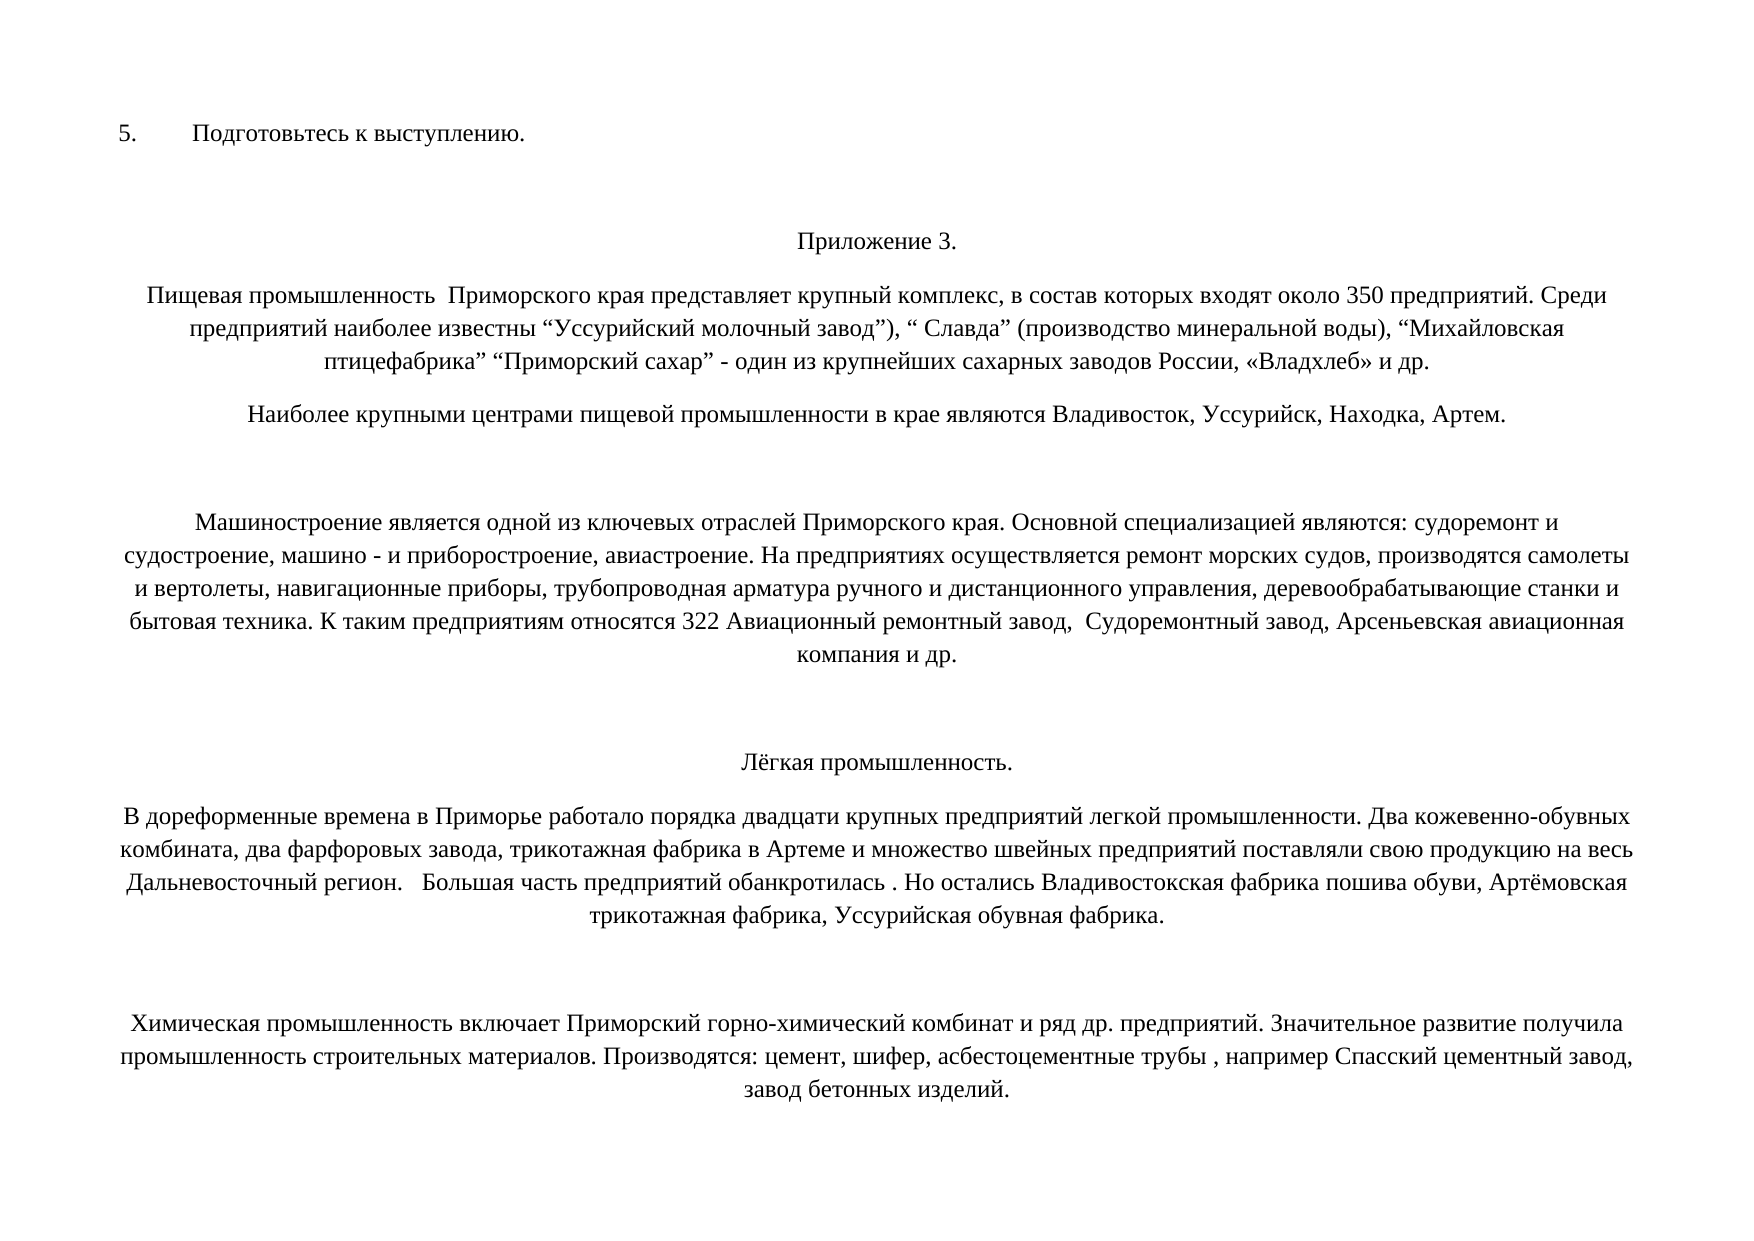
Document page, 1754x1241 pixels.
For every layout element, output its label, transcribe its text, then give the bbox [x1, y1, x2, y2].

text Наиболее крупными центрами пищевой промышленности в крае являются Владивосток, Уссурийск, Находка, Артем. [118, 399, 1636, 428]
text Лёгкая промышленность. [118, 747, 1636, 776]
text Пищевая промышленность Приморского края представляет крупный комплекс, в состав которых входят около 350 предприятий. Среди предприятий наиболее известны “Уссурийский молочный завод”), “ Славда” (производство минеральной воды), “Михайловская птицефабрика” “Приморский сахар” - один из крупнейших сахарных заводов России, «Владхлеб» и др. [118, 280, 1636, 374]
text Машиностроение является одной из ключевых отраслей Приморского края. Основной специализацией являются: судоремонт и судостроение, машино - и приборостроение, авиастроение. На предприятиях осуществляется ремонт морских судов, производятся самолеты и вертолеты, навигационные приборы, трубопроводная арматура ручного и дистанционного управления, деревообрабатывающие станки и бытовая техника. К таким предприятиям относятся 322 Авиационный ремонтный завод, Судоремонтный завод, Арсеньевская авиационная компания и др. [118, 507, 1636, 668]
text 5. Подготовьтесь к выступлению. [118, 118, 1636, 147]
text Приложение 3. [118, 226, 1636, 254]
text Химическая промышленность включает Приморский горно-химический комбинат и ряд др. предприятий. Значительное развитие получила промышленность строительных материалов. Производятся: цемент, шифер, асбестоцементные трубы , например Спасский цементный завод, завод бетонных изделий. [118, 1008, 1636, 1102]
text В дореформенные времена в Приморье работало порядка двадцати крупных предприятий легкой промышленности. Два кожевенно-обувных комбината, два фарфоровых завода, трикотажная фабрика в Артеме и множество швейных предприятий поставляли свою продукцию на весь Дальневосточный регион. Большая часть предприятий обанкротилась . Но остались Владивостокская фабрика пошива обуви, Артёмовская трикотажная фабрика, Уссурийская обувная фабрика. [118, 801, 1636, 929]
